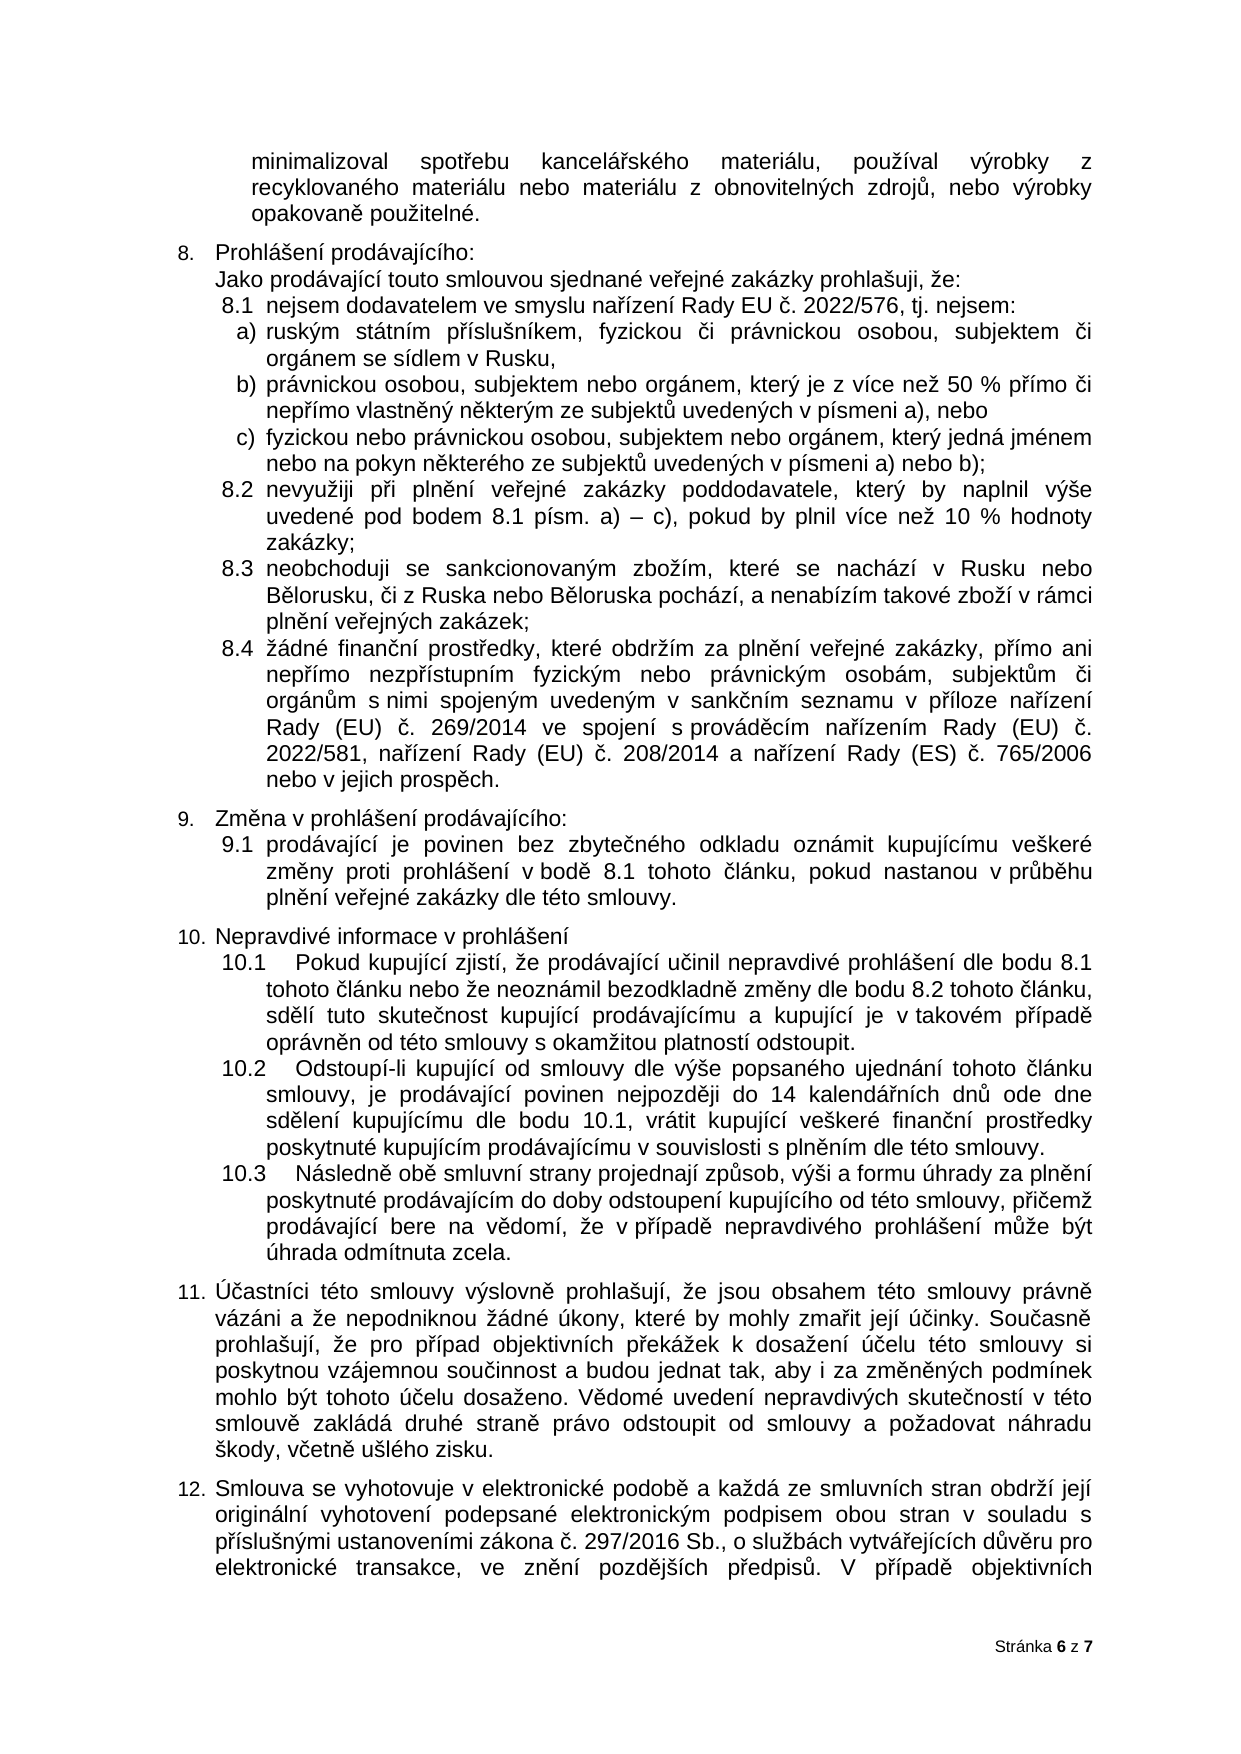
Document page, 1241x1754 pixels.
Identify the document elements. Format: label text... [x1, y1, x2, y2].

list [221, 148, 1093, 227]
list ruským státním příslušníkem, fyzickou či právnickou osobou, subjektem či orgánem se sídlem v Rusku, [236, 318, 1093, 371]
list Změna v prohlášení prodávajícího: [177, 805, 1093, 831]
list žádné finanční prostředky, které obdržím za plnění veřejné zakázky, přímo ani nepřímo nezpřístupním fyzickým nebo právnickým osobám, subjektům či orgánům s nimi spojeným uvedeným v sankčním seznamu v příloze nařízení Rady (EU) č. 269/2014 ve spojení s prováděcím nařízením Rady (EU) č. 2022/581, nařízení Rady (EU) č. 208/2014 a nařízení Rady (ES) č. 765/2006 nebo v jejich prospěch. [221, 634, 1093, 793]
list neobchoduji se sankcionovaným zbožím, které se nachází v Rusku nebo Bělorusku, či z Ruska nebo Běloruska pochází, a nenabízím takové zboží v rámci plnění veřejných zakázek; [221, 555, 1093, 634]
list nevyužiji při plnění veřejné zakázky poddodavatele, který by naplnil výše uvedené pod bodem 8.1 písm. a) – c), pokud by plnil více než 10 % hodnoty zakázky; [221, 476, 1093, 555]
list Pokud kupující zjistí, že prodávající učinil nepravdivé prohlášení dle bodu 8.1 tohoto článku nebo že neoznámil bezodkladně změny dle bodu 8.2 tohoto článku, sdělí tuto skutečnost kupující prodávajícímu a kupující je v takovém případě oprávněn od této smlouvy s okamžitou platností odstoupit. [221, 949, 1093, 1055]
list nejsem dodavatelem ve smyslu nařízení Rady EU č. 2022/576, tj. nejsem: [221, 292, 1093, 318]
list Prohlášení prodávajícího: [177, 239, 1093, 266]
list právnickou osobou, subjektem nebo orgánem, který je z více než 50 % přímo či nepřímo vlastněný některým ze subjektů uvedených v písmeni a), nebo [236, 371, 1093, 424]
list Následně obě smluvní strany projednají způsob, výši a formu úhrady za plnění poskytnuté prodávajícím do doby odstoupení kupujícího od této smlouvy, přičemž prodávající bere na vědomí, že v případě nepravdivého prohlášení může být úhrada odmítnuta zcela. [221, 1160, 1093, 1266]
list prodávající je povinen bez zbytečného odkladu oznámit kupujícímu veškeré změny proti prohlášení v bodě 8.1 tohoto článku, pokud nastanou v průběhu plnění veřejné zakázky dle této smlouvy. [221, 831, 1093, 911]
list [177, 1475, 1093, 1581]
list fyzickou nebo právnickou osobou, subjektem nebo orgánem, který jedná jménem nebo na pokyn některého ze subjektů uvedených v písmeni a) nebo b); [236, 424, 1093, 476]
list Nepravdivé informace v prohlášení [177, 923, 1093, 949]
list Účastníci této smlouvy výslovně prohlašují, že jsou obsahem této smlouvy právně vázáni a že nepodniknou žádné úkony, které by mohly zmařit její účinky. Současně prohlašují, že pro případ objektivních překážek k dosažení účelu této smlouvy si poskytnou vzájemnou součinnost a budou jednat tak, aby i za změněných podmínek mohlo být tohoto účelu dosaženo. Vědomé uvedení nepravdivých skutečností v této smlouvě zakládá druhé straně právo odstoupit od smlouvy a požadovat náhradu škody, včetně ušlého zisku. [177, 1278, 1093, 1463]
list Odstoupí-li kupující od smlouvy dle výše popsaného ujednání tohoto článku smlouvy, je prodávající povinen nejpozději do 14 kalendářních dnů ode dne sdělení kupujícímu dle bodu 10.1, vrátit kupující veškeré finanční prostředky poskytnuté kupujícím prodávajícímu v souvislosti s plněním dle této smlouvy. [221, 1055, 1093, 1160]
text Jako prodávající touto smlouvou sjednané veřejné zakázky prohlašuji, že: [204, 266, 1093, 292]
